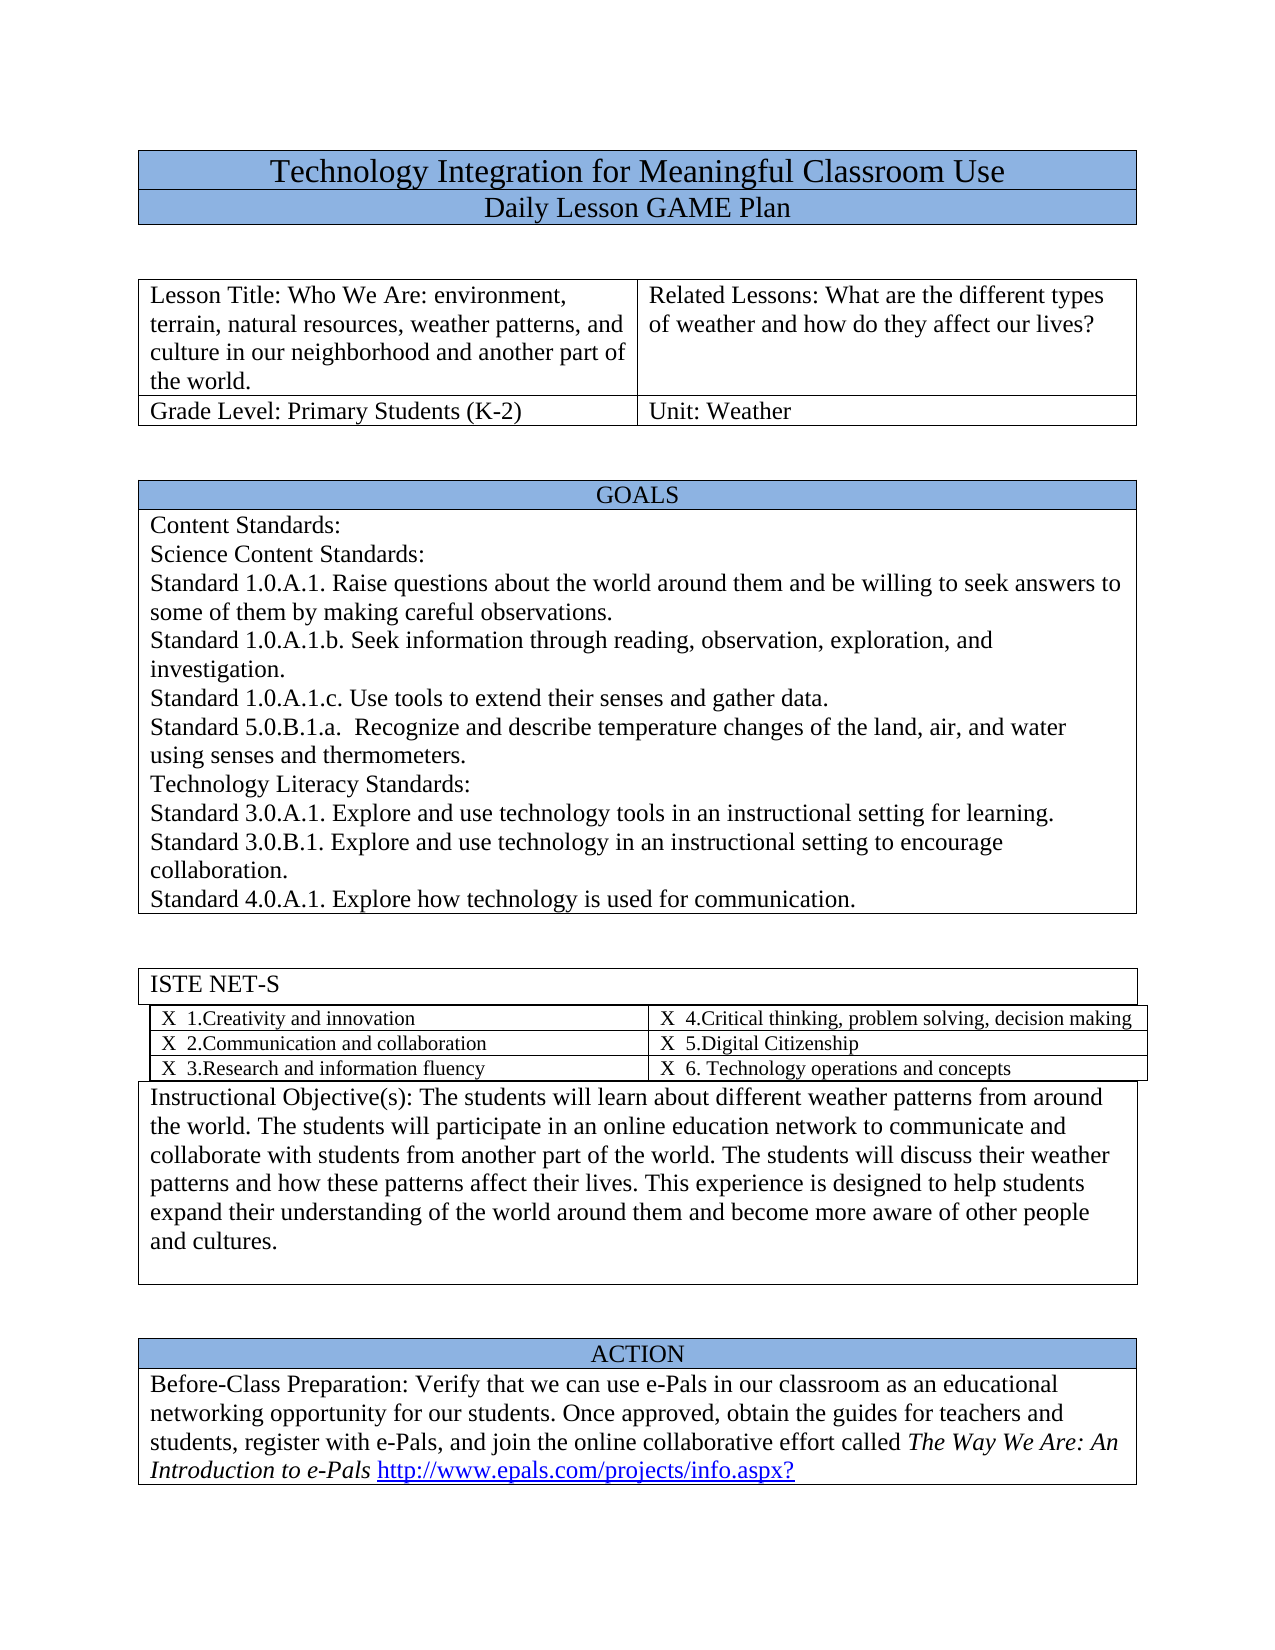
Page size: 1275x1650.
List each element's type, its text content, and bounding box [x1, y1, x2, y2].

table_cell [139, 1369, 1136, 1484]
table_header Instructional Objective(s): The students will learn about different weather patterns from around the world. The students will participate in an online education network to communicate and collaborate with students from another part of the world. The students will discuss their weather patterns and how these patterns affect their lives. This experience is designed to help students expand their understanding of the world around them and become more aware of other people and cultures. [139, 1082, 1137, 1283]
table_cell Grade Level: Primary Students (K-2) [139, 396, 637, 425]
table_cell X 5.Digital Citizenship [649, 1031, 1147, 1055]
table_header X 1.Creativity and innovation [151, 1006, 648, 1030]
table_header GOALS [139, 481, 1136, 509]
table_header Related Lessons: What are the different types of weather and how do they affect our lives? [638, 280, 1136, 395]
table_cell X 3.Research and information fluency [151, 1056, 648, 1080]
table_cell Unit: Weather [638, 396, 1136, 425]
table_header X 4.Critical thinking, problem solving, decision making [649, 1006, 1147, 1030]
table_header Lesson Title: Who We Are: environment, terrain, natural resources, weather patterns, and culture in our neighborhood and another part of the world. [139, 280, 637, 395]
table_header ACTION [139, 1339, 1136, 1368]
table_cell Content Standards: Science Content Standards: Standard 1.0.A.1. Raise questions about the world around them and be willing to seek answers to some of them by making careful observations. Standard 1.0.A.1.b. Seek information through reading, observation, exploration, and investigation. Standard 1.0.A.1.c. Use tools to extend their senses and gather data. Standard 5.0.B.1.a. Recognize and describe temperature changes of the land, air, and water using senses and thermometers. Technology Literacy Standards: Standard 3.0.A.1. Explore and use technology tools in an instructional setting for learning. Standard 3.0.B.1. Explore and use technology in an instructional setting to encourage collaboration. Standard 4.0.A.1. Explore how technology is used for communication. [139, 510, 1136, 913]
table_cell X 6. Technology operations and concepts [649, 1056, 1147, 1080]
table_header ISTE NET-S [139, 969, 1137, 1004]
table_cell X 2.Communication and collaboration [151, 1031, 648, 1055]
table_cell Daily Lesson GAME Plan [139, 190, 1136, 224]
table_header Technology Integration for Meaningful Classroom Use [139, 151, 1136, 189]
